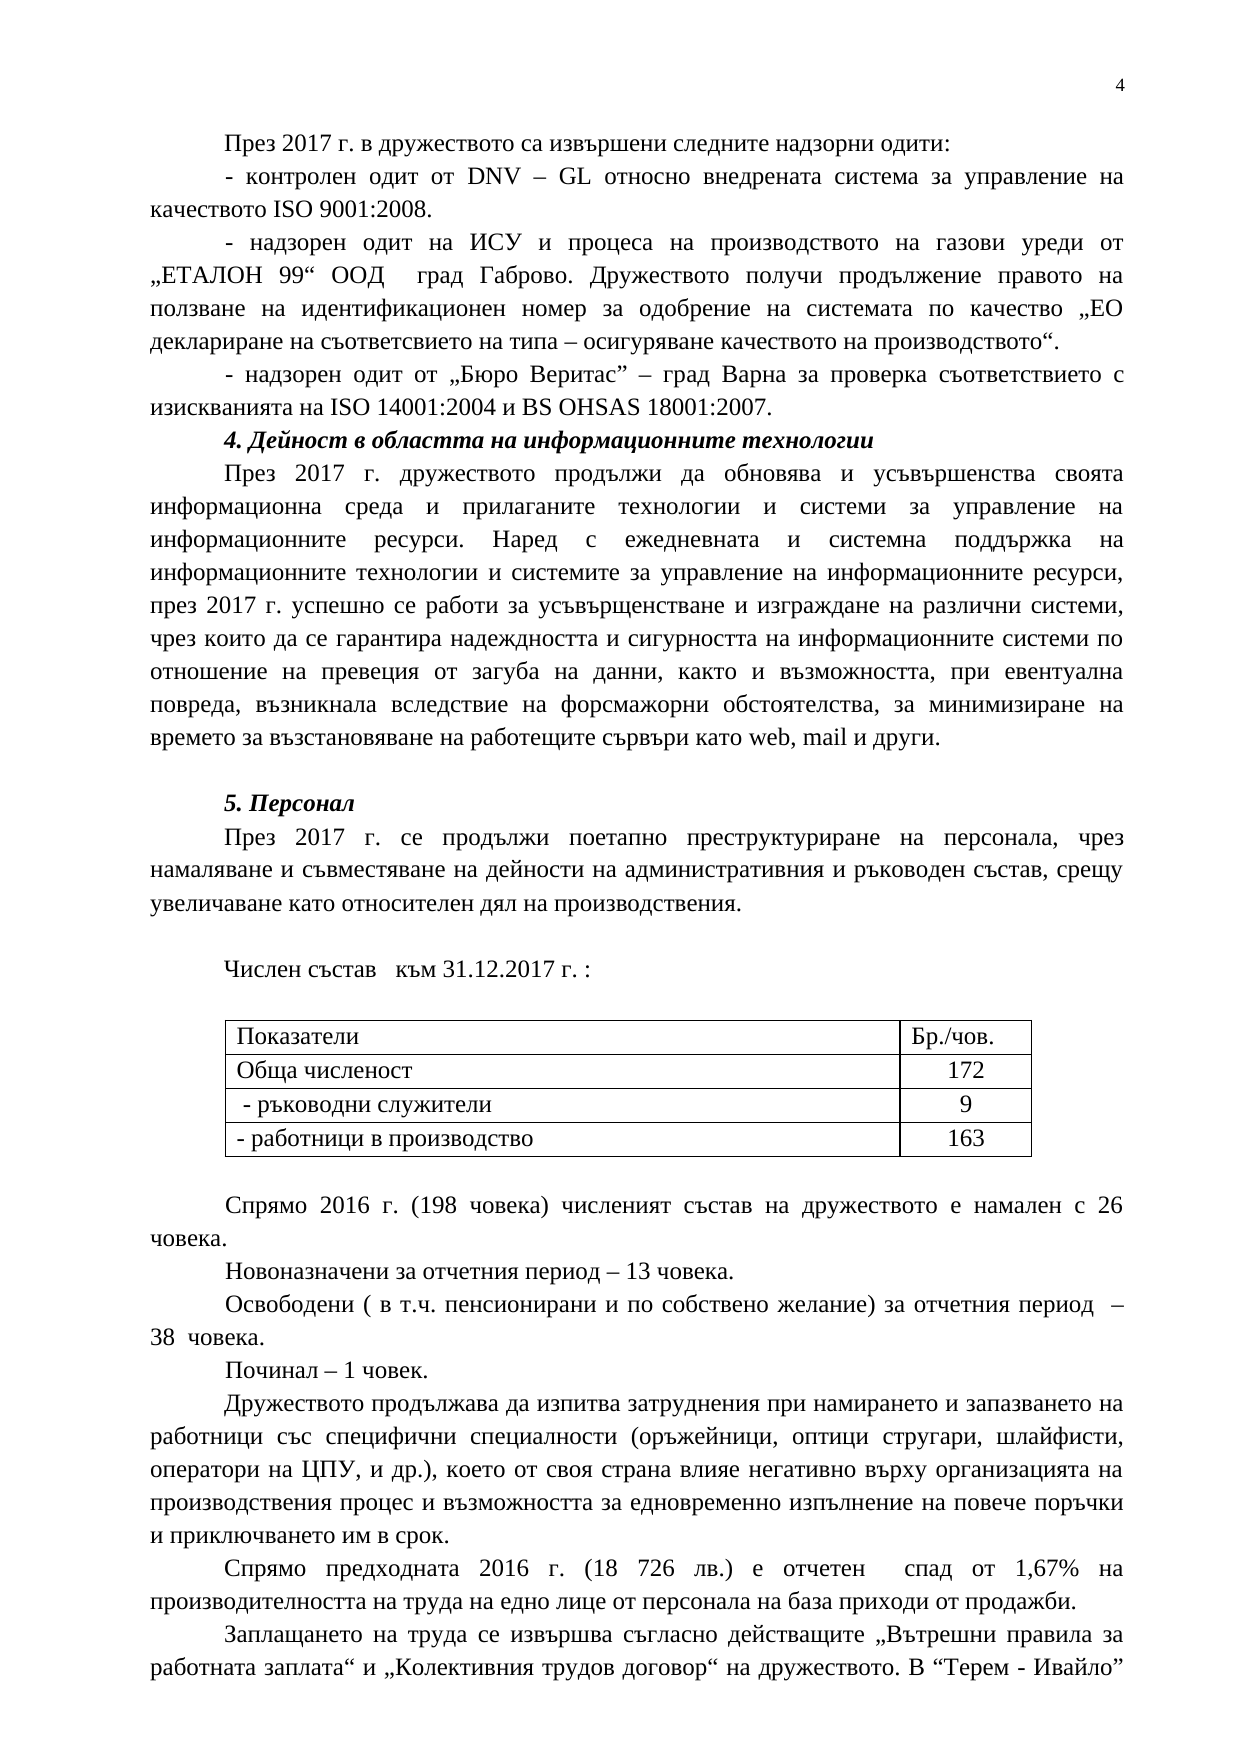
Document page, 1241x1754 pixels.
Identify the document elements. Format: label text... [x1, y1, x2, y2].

text Числен състав към 31.12.2017 г. : [150, 954, 1125, 982]
text Спрямо предходната 2016 г. (18 726 лв.) е отчетен спад от 1,67% на производителността на труда на едно лице от персонала на база приходи от продажби. [150, 1553, 1125, 1615]
text 4. Дейност в областта на информационните технологии [150, 425, 1125, 454]
table_cell 163 [901, 1123, 1031, 1156]
text - надзорен одит от „Бюро Веритас” – град Варна за проверка съответствието с изискванията на ISO 14001:2004 и BS OHSAS 18001:2007. [150, 359, 1125, 421]
text Дружеството продължава да изпитва затруднения при намирането и запазването на работници със специфични специалности (оръжейници, оптици стругари, шлайфисти, оператори на ЦПУ, и др.), което от своя страна влияе негативно върху организацията на производствения процес и възможността за едновременно изпълнение на повече поръчки и приключването им в срок. [150, 1388, 1125, 1549]
table_header Показатели [226, 1021, 899, 1054]
text 5. Персонал [150, 788, 1125, 817]
text През 2017 г. дружеството продължи да обновява и усъвършенства своята информационна среда и прилаганите технологии и системи за управление на информационните ресурси. Наред с ежедневната и системна поддържка на информационните технологии и системите за управление на информационните ресурси, през 2017 г. успешно се работи за усъвърщенстване и изграждане на различни системи, чрез които да се гарантира надеждността и сигурността на информационните системи по отношение на превеция от загуба на данни, както и възможността, при евентуална повреда, възникнала вследствие на форсмажорни обстоятелства, за минимизиране на времето за възстановяване на работещите сървъри като web, mail и други. [150, 458, 1125, 751]
text През 2017 г. в дружеството са извършени следните надзорни одити: [150, 128, 1125, 157]
table_cell Обща численост [226, 1055, 899, 1088]
text - контролен одит от DNV – GL относно внедрената система за управление на качеството ISO 9001:2008. [150, 161, 1125, 223]
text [150, 1619, 1125, 1681]
text Освободени ( в т.ч. пенсионирани и по собствено желание) за отчетния период – 38 човека. [150, 1289, 1125, 1351]
text През 2017 г. се продължи поетапно преструктуриране на персонала, чрез намаляване и съвместяване на дейности на административния и ръководен състав, срещу увеличаване като относителен дял на производствения. [150, 822, 1125, 916]
table_header Бр./чов. [901, 1021, 1031, 1054]
table_cell 172 [901, 1055, 1031, 1088]
text Новоназначени за отчетния период – 13 човека. [150, 1256, 1125, 1285]
table_cell - работници в производство [226, 1123, 899, 1156]
text Спрямо 2016 г. (198 човека) численият състав на дружеството е намален с 26 човека. [150, 1190, 1125, 1252]
table_cell 9 [901, 1089, 1031, 1122]
text - надзорен одит на ИСУ и процеса на производството на газови уреди от „ЕТАЛОН 99“ ООД град Габрово. Дружеството получи продължение правото на ползване на идентификационен номер за одобрение на системата по качество „ЕО деклариране на съответсвието на типа – осигуряване качеството на производството“. [150, 227, 1125, 355]
text Починал – 1 човек. [150, 1355, 1125, 1384]
table_cell - ръководни служители [226, 1089, 899, 1122]
